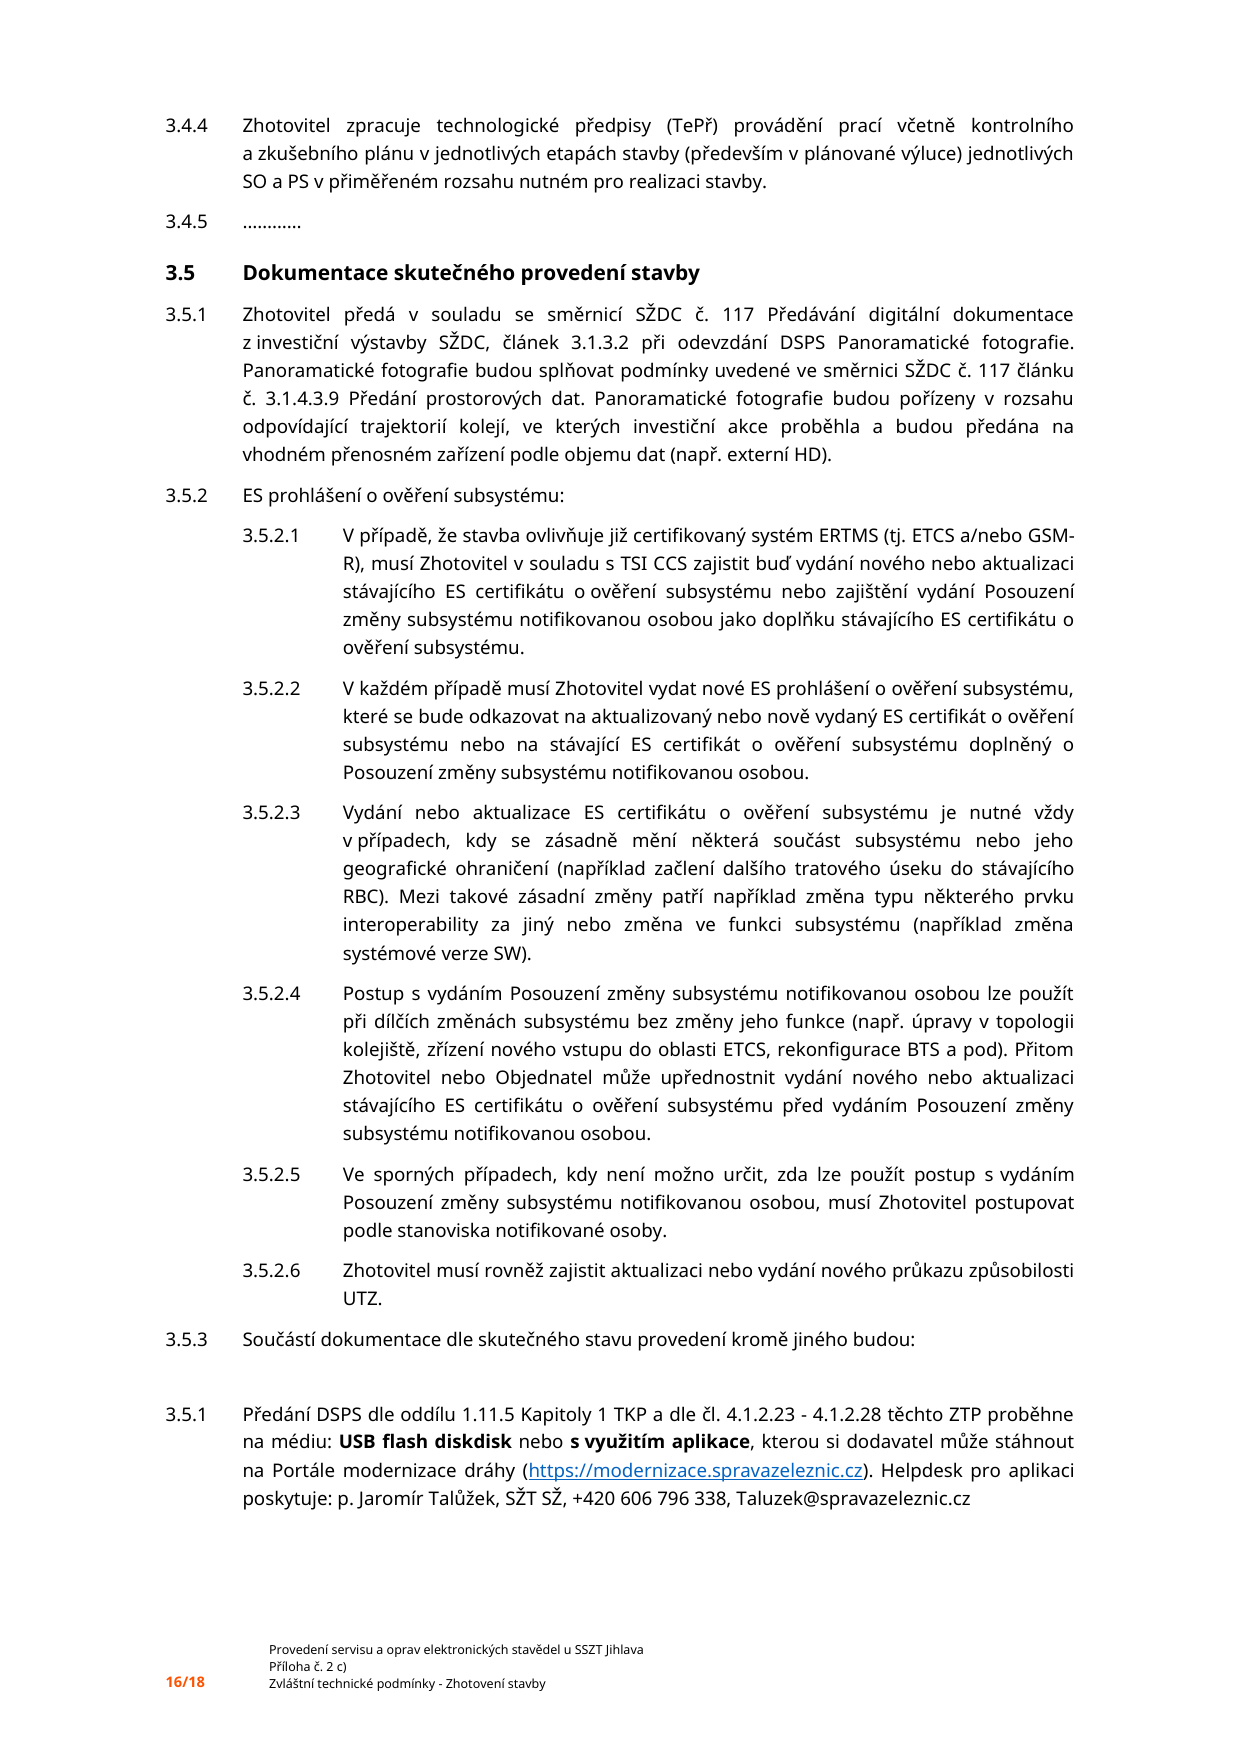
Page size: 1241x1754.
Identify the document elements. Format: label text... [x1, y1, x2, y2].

text Postup s vydáním Posouzení změny subsystému notifikovanou osobou lze použít při dílčích změnách subsystému bez změny jeho funkce (např. úpravy v topologii kolejiště, zřízení nového vstupu do oblasti ETCS, rekonfigurace BTS a pod). Přitom Zhotovitel nebo Objednatel může upřednostnit vydání nového nebo aktualizaci stávajícího ES certifikátu o ověření subsystému před vydáním Posouzení změny subsystému notifikovanou osobou. [242, 980, 1075, 1146]
text Vydání nebo aktualizace ES certifikátu o ověření subsystému je nutné vždy v případech, kdy se zásadně mění některá součást subsystému nebo jeho geografické ohraničení (například začlení dalšího tratového úseku do stávajícího RBC). Mezi takové zásadní změny patří například změna typu některého prvku interoperability za jiný nebo změna ve funkci subsystému (například změna systémové verze SW). [242, 800, 1075, 965]
text V případě, že stavba ovlivňuje již certifikovaný systém ERTMS (tj. ETCS a/nebo GSM-R), musí Zhotovitel v souladu s TSI CCS zajistit buď vydání nového nebo aktualizaci stávajícího ES certifikátu o ověření subsystému nebo zajištění vydání Posouzení změny subsystému notifikovanou osobou jako doplňku stávajícího ES certifikátu o ověření subsystému. [242, 522, 1075, 660]
text Zhotovitel předá v souladu se směrnicí SŽDC č. 117 Předávání digitální dokumentace z investiční výstavby SŽDC, článek 3.1.3.2 při odevzdání DSPS Panoramatické fotografie. Panoramatické fotografie budou splňovat podmínky uvedené ve směrnici SŽDC č. 117 článku č. 3.1.4.3.9 Předání prostorových dat. Panoramatické fotografie budou pořízeny v rozsahu odpovídající trajektorií kolejí, ve kterých investiční akce proběhla a budou předána na vhodném přenosném zařízení podle objemu dat (např. externí HD). [165, 301, 1075, 467]
text Součástí dokumentace dle skutečného stavu provedení kromě jiného budou: [165, 1326, 1075, 1352]
text Dokumentace skutečného provedení stavby [165, 258, 1075, 286]
text Zhotovitel musí rovněž zajistit aktualizaci nebo vydání nového průkazu způsobilosti UTZ. [242, 1257, 1075, 1311]
list Předání DSPS dle oddílu 1.11.5 Kapitoly 1 TKP a dle čl. 4.1.2.23 - 4.1.2.28 těchto ZTP proběhne na médiu: USB flash diskdisk nebo s využitím aplikace, kterou si dodavatel může stáhnout na Portále modernizace dráhy (https://modernizace.spravazeleznic.cz). Helpdesk pro aplikaci poskytuje: p. Jaromír Talůžek, SŽT SŽ, +420 606 796 338, Taluzek@spravazeleznic.cz [165, 1401, 1075, 1510]
text Ve sporných případech, kdy není možno určit, zda lze použít postup s vydáním Posouzení změny subsystému notifikovanou osobou, musí Zhotovitel postupovat podle stanoviska notifikované osoby. [242, 1161, 1075, 1242]
text V každém případě musí Zhotovitel vydat nové ES prohlášení o ověření subsystému, které se bude odkazovat na aktualizovaný nebo nově vydaný ES certifikát o ověření subsystému nebo na stávající ES certifikát o ověření subsystému doplněný o Posouzení změny subsystému notifikovanou osobou. [242, 675, 1075, 785]
text ………… [165, 209, 1075, 234]
text ES prohlášení o ověření subsystému: [165, 482, 1075, 507]
text Zhotovitel zpracuje technologické předpisy (TePř) provádění prací včetně kontrolního a zkušebního plánu v jednotlivých etapách stavby (především v plánované výluce) jednotlivých SO a PS v přiměřeném rozsahu nutném pro realizaci stavby. [165, 112, 1075, 194]
